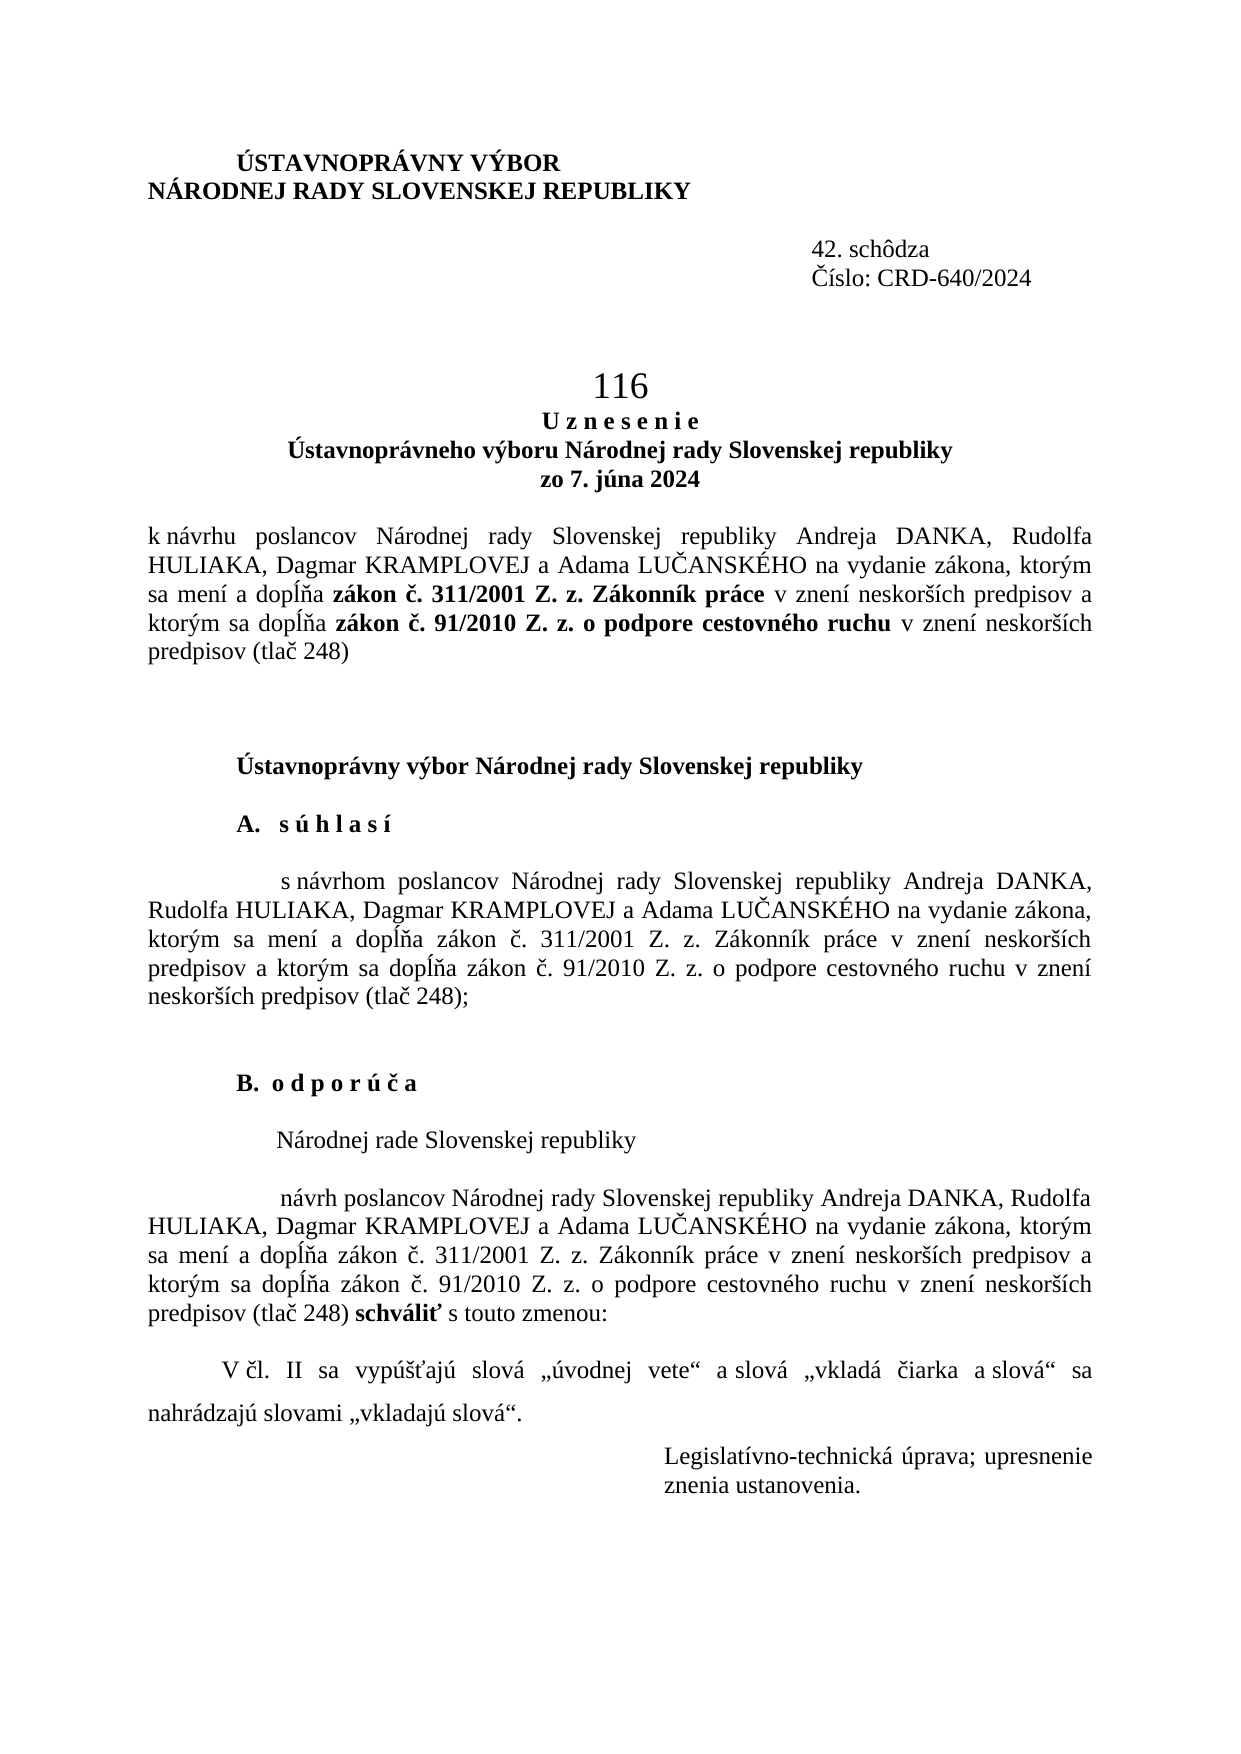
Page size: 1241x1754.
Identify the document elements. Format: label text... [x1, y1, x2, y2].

text U z n e s e n i e [148, 406, 1093, 435]
text návrh poslancov Národnej rady Slovenskej republiky Andreja DANKA, Rudolfa HULIAKA, Dagmar KRAMPLOVEJ a Adama LUČANSKÉHO na vydanie zákona, ktorým sa mení a dopĺňa zákon č. 311/2001 Z. z. Zákonník práce v znení neskorších predpisov a ktorým sa dopĺňa zákon č. 91/2010 Z. z. o podpore cestovného ruchu v znení neskorších predpisov (tlač 248) schváliť s touto zmenou: [148, 1183, 1093, 1326]
text 42. schôdza [148, 234, 1093, 263]
text s návrhom poslancov Národnej rady Slovenskej republiky Andreja DANKA, Rudolfa HULIAKA, Dagmar KRAMPLOVEJ a Adama LUČANSKÉHO na vydanie zákona, ktorým sa mení a dopĺňa zákon č. 311/2001 Z. z. Zákonník práce v znení neskorších predpisov a ktorým sa dopĺňa zákon č. 91/2010 Z. z. o podpore cestovného ruchu v znení neskorších predpisov (tlač 248); [148, 866, 1093, 1010]
text zo 7. júna 2024 [148, 464, 1093, 493]
text Národnej rade Slovenskej republiky [148, 1125, 1093, 1154]
text A. s ú h l a s í [148, 809, 1093, 838]
text Ústavnoprávneho výboru Národnej rady Slovenskej republiky [148, 435, 1093, 464]
subtitle ÚSTAVNOPRÁVNY VÝBOR [236, 148, 1093, 176]
text k návrhu poslancov Národnej rady Slovenskej republiky Andreja DANKA, Rudolfa HULIAKA, Dagmar KRAMPLOVEJ a Adama LUČANSKÉHO na vydanie zákona, ktorým sa mení a dopĺňa zákon č. 311/2001 Z. z. Zákonník práce v znení neskorších predpisov a ktorým sa dopĺňa zákon č. 91/2010 Z. z. o podpore cestovného ruchu v znení neskorších predpisov (tlač 248) [148, 521, 1093, 665]
text B. o d p o r ú č a [148, 1068, 1093, 1096]
text 116 [148, 363, 1093, 406]
text Číslo: CRD-640/2024 [729, 263, 1093, 291]
text V čl. II sa vypúšťajú slová „úvodnej vete“ a slová „vkladá čiarka a slová“ sa nahrádzajú slovami „vkladajú slová“. [148, 1355, 1093, 1427]
text Ústavnoprávny výbor Národnej rady Slovenskej republiky [148, 751, 1093, 780]
text Legislatívno-technická úprava; upresnenie znenia ustanovenia. [664, 1441, 1093, 1499]
text NÁRODNEJ RADY SLOVENSKEJ REPUBLIKY [148, 176, 1093, 205]
